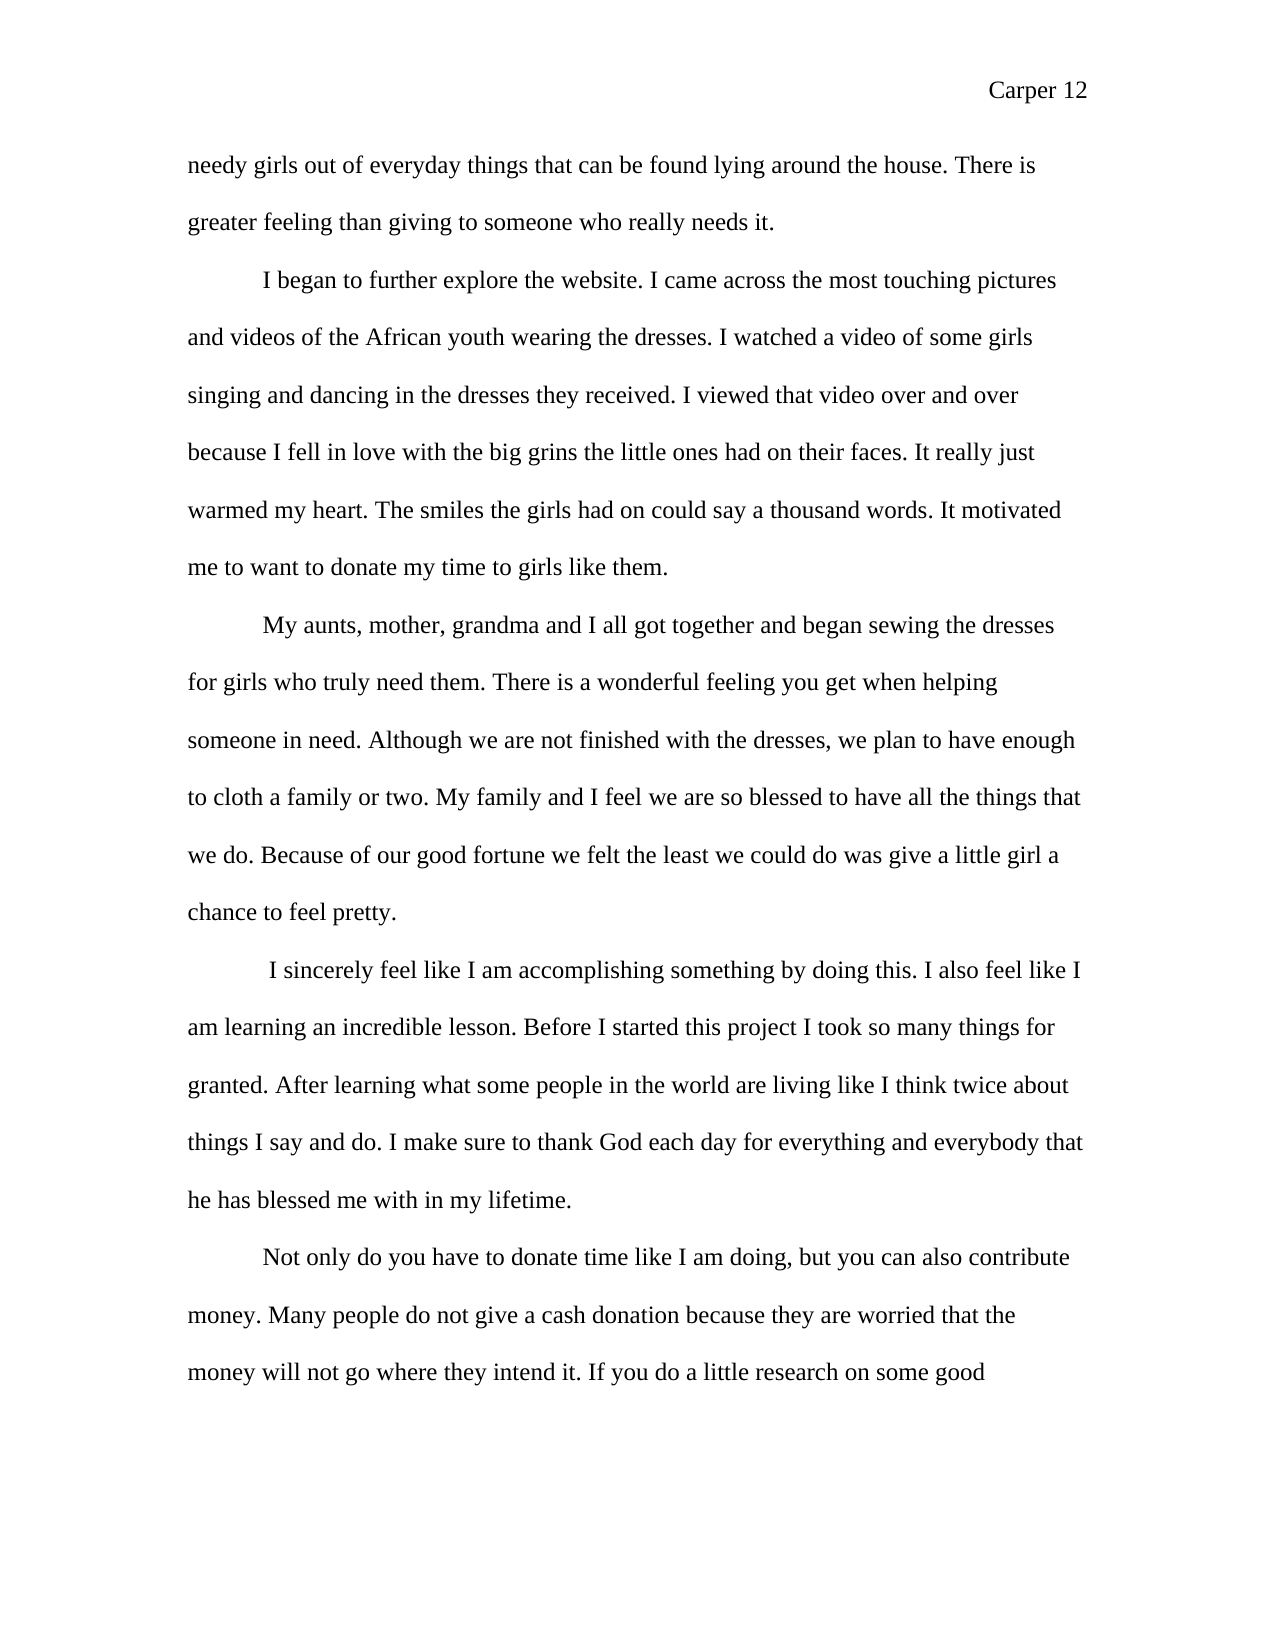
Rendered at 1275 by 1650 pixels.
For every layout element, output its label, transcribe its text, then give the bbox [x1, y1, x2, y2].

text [187, 150, 1087, 236]
text My aunts, mother, grandma and I all got together and began sewing the dresses for girls who truly need them. There is a wonderful feeling you get when helping someone in need. Although we are not finished with the dresses, we plan to have enough to cloth a family or two. My family and I feel we are so blessed to have all the things that we do. Because of our good fortune we felt the least we could do was give a little girl a chance to feel pretty. [187, 610, 1087, 926]
text I sincerely feel like I am accomplishing something by doing this. I also feel like I am learning an incredible lesson. Before I started this project I took so many things for granted. After learning what some people in the world are living like I think twice about things I say and do. I make sure to thank God each day for everything and everybody that he has blessed me with in my lifetime. [187, 955, 1087, 1214]
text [187, 1242, 1087, 1386]
text I began to further explore the website. I came across the most touching pictures and videos of the African youth wearing the dresses. I watched a video of some girls singing and dancing in the dresses they received. I viewed that video over and over because I fell in love with the big grins the little ones had on their faces. It really just warmed my heart. The smiles the girls had on could say a thousand words. It motivated me to want to donate my time to girls like them. [187, 265, 1087, 581]
